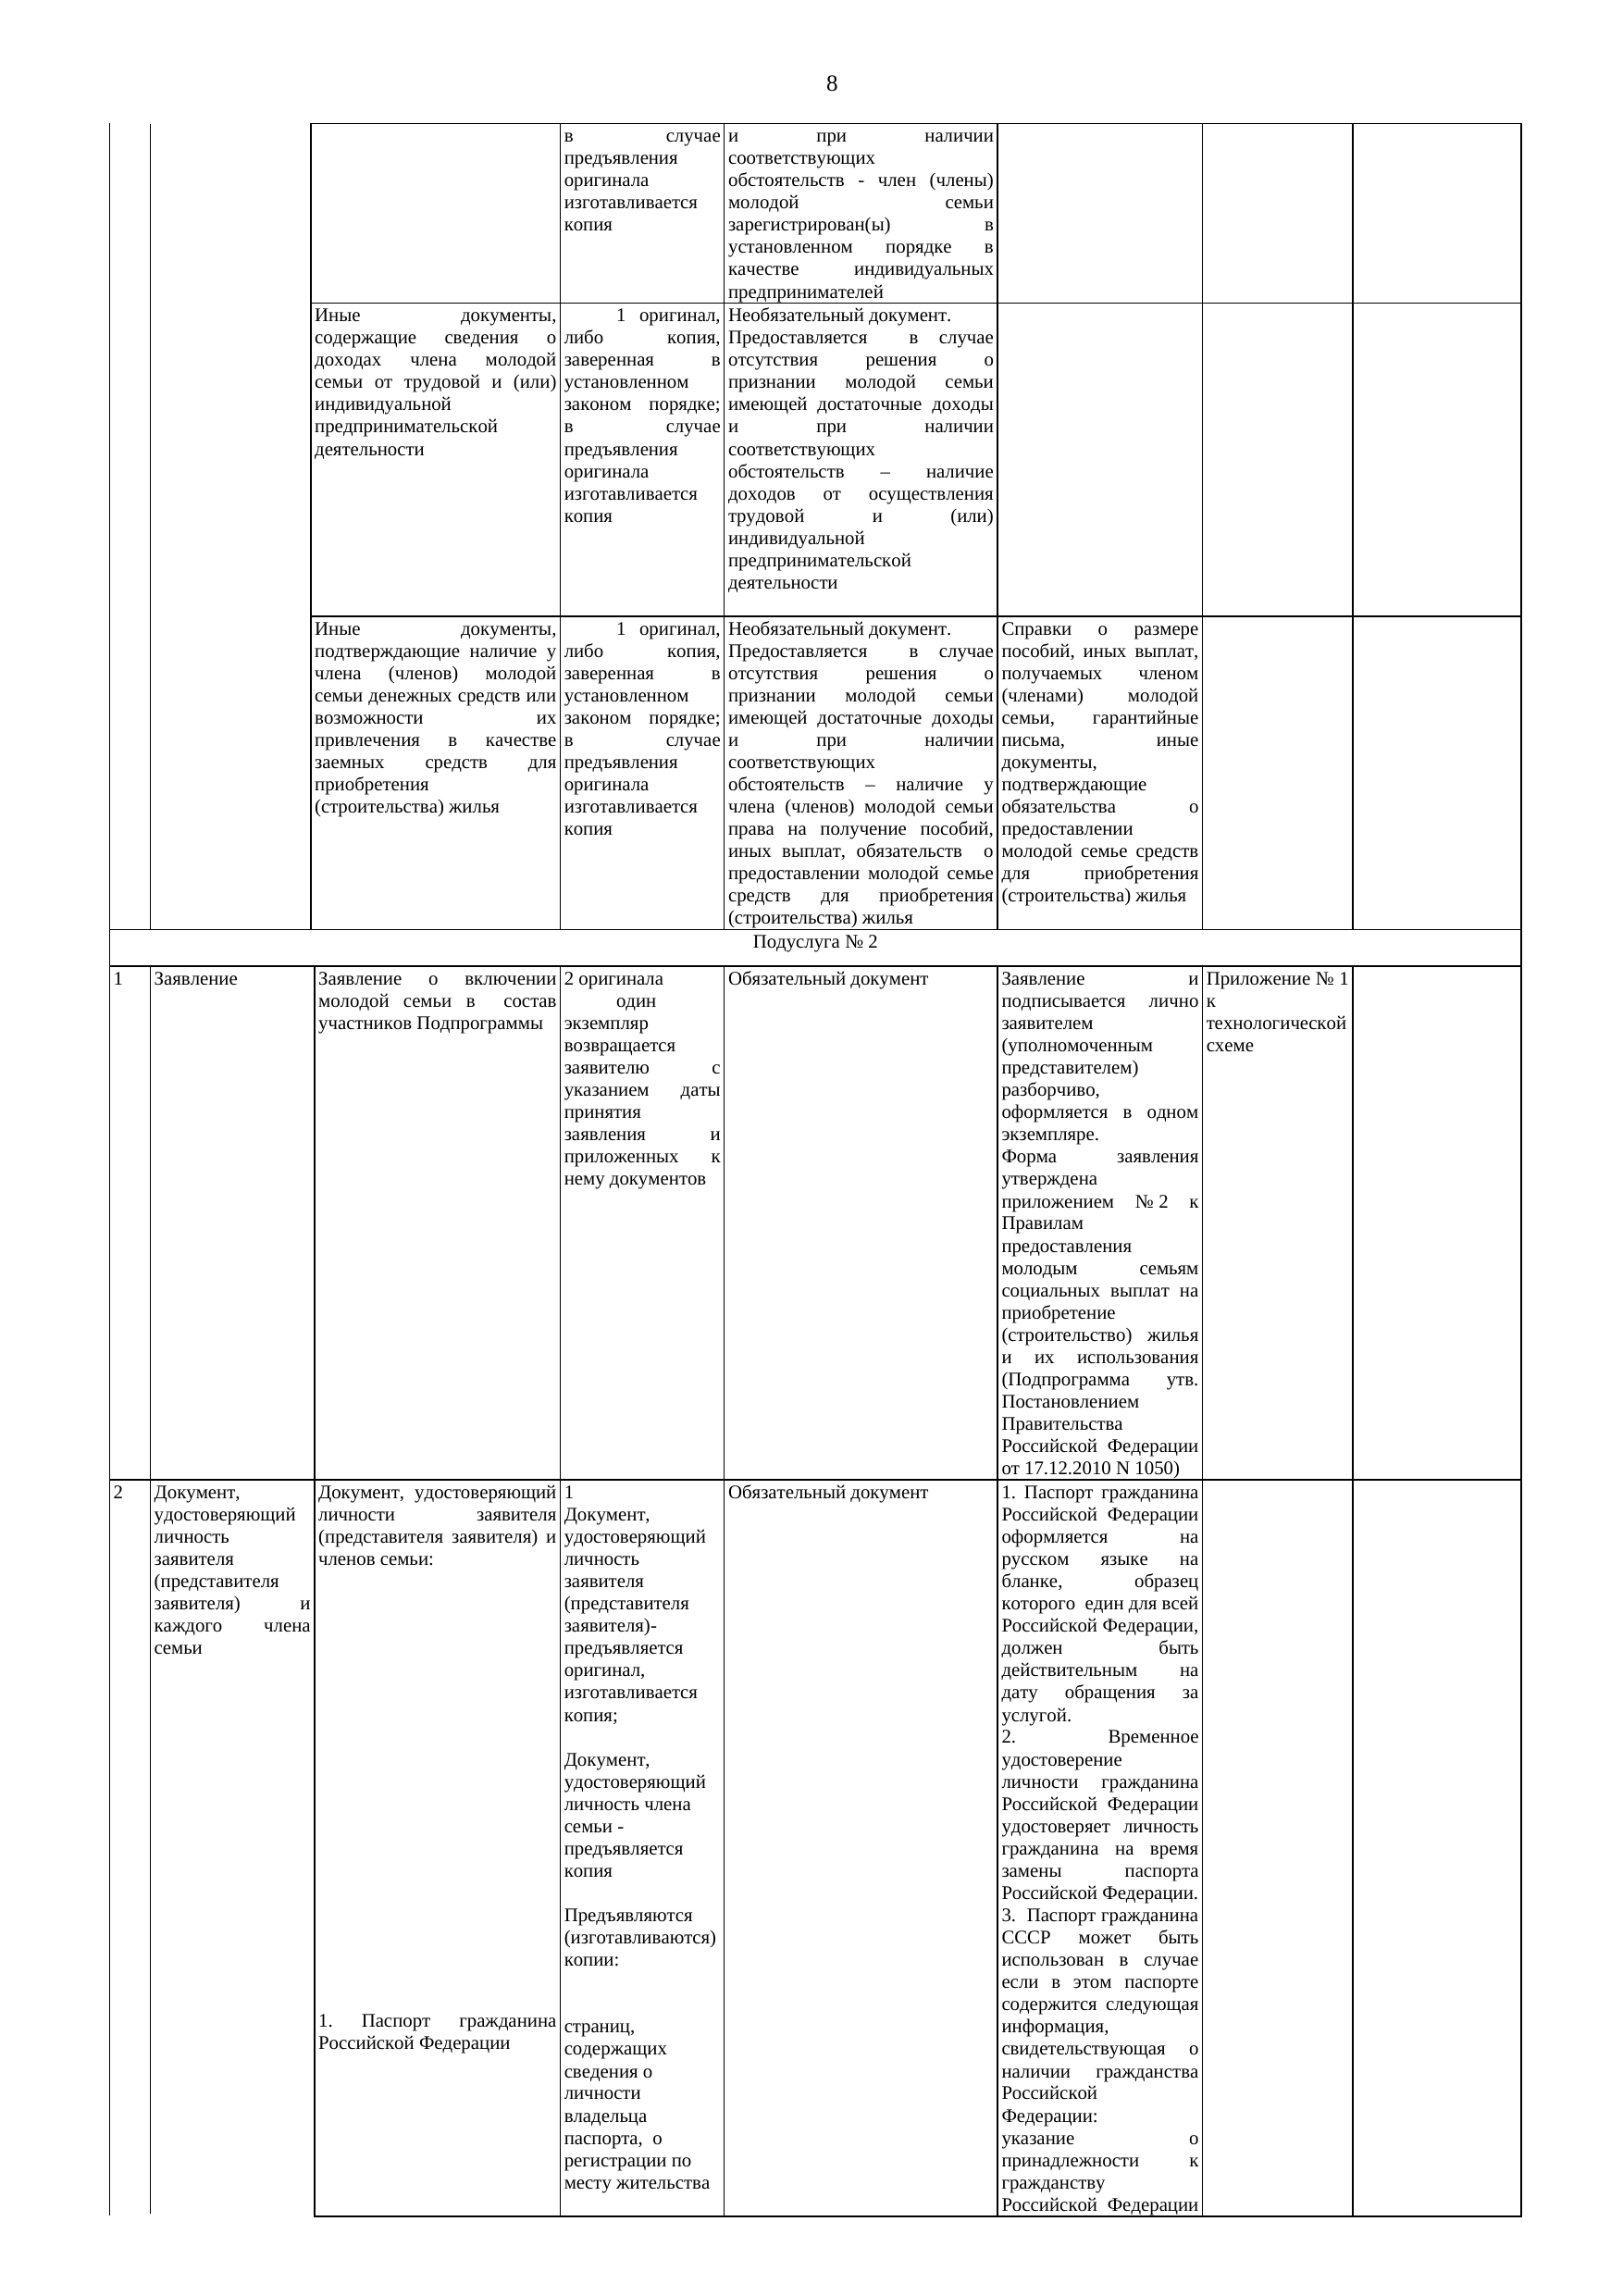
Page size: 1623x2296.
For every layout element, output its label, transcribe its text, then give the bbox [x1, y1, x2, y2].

table_cell Справки о размере пособий, иных выплат, получаемых членом (членами) молодой семьи, гарантийные письма, иные документы, подтверждающие обязательства о предоставлении молодой семье средств для приобретения (строительства) жилья [998, 617, 1202, 928]
table_cell Подуслуга № 2 [110, 930, 1520, 965]
table_cell [998, 304, 1202, 615]
table_cell 2 оригинала один экземпляр возвращается заявителю с указанием даты принятия заявления и приложенных к нему документов [561, 967, 724, 1479]
table_cell 1 оригинал, либо копия, заверенная в установленном законом порядке; в случае предъявления оригинала изготавливается копия [561, 617, 724, 928]
table_cell 2 [110, 1481, 150, 2215]
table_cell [725, 1481, 997, 2215]
table_cell [1354, 967, 1520, 1479]
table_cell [150, 1481, 314, 2215]
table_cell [312, 124, 560, 303]
table_cell Иные документы, подтверждающие наличие у члена (членов) молодой семьи денежных средств или возможности их привлечения в качестве заемных средств для приобретения (строительства) жилья [312, 617, 560, 928]
table_cell [1203, 617, 1352, 928]
table_cell Заявление о включении молодой семьи в состав участников Подпрограммы [316, 967, 560, 1479]
table_cell [1203, 304, 1352, 615]
table_cell Иные документы, содержащие сведения о доходах члена молодой семьи от трудовой и (или) индивидуальной предпринимательской деятельности [312, 304, 560, 615]
table_cell [1354, 304, 1520, 615]
table_cell [1354, 617, 1520, 928]
table_cell Приложение № 1 к технологической схеме [1203, 967, 1352, 1479]
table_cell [561, 124, 724, 303]
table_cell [998, 124, 1202, 303]
table_cell Необязательный документ. Предоставляется в случае отсутствия решения о признании молодой семьи имеющей достаточные доходы и при наличии соответствующих обстоятельств – наличие доходов от осуществления трудовой и (или) индивидуальной предпринимательской деятельности [725, 304, 997, 615]
table_cell Заявление и подписывается лично заявителем (уполномоченным представителем) разборчиво, оформляется в одном экземпляре. Форма заявления утверждена приложением № 2 к Правилам предоставления молодым семьям социальных выплат на приобретение (строительство) жилья и их использования (Подпрограмма утв. Постановлением Правительства Российской Федерации от 17.12.2010 N 1050) [998, 967, 1202, 1479]
table_cell Заявление [151, 967, 314, 1479]
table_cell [998, 1481, 1202, 2215]
table_cell [1354, 124, 1520, 303]
table_cell [1354, 1481, 1520, 2215]
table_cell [316, 1481, 560, 2215]
table_cell [1203, 1481, 1352, 2215]
table_cell [1203, 124, 1352, 303]
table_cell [561, 1481, 724, 2215]
table_cell Необязательный документ. Предоставляется в случае отсутствия решения о признании молодой семьи имеющей достаточные доходы и при наличии соответствующих обстоятельств – наличие у члена (членов) молодой семьи права на получение пособий, иных выплат, обязательств о предоставлении молодой семье средств для приобретения (строительства) жилья [725, 617, 997, 928]
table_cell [725, 124, 997, 303]
table_cell 1 оригинал, либо копия, заверенная в установленном законом порядке; в случае предъявления оригинала изготавливается копия [561, 304, 724, 615]
table_cell Обязательный документ [725, 967, 997, 1479]
table_cell 1 [110, 967, 150, 1479]
